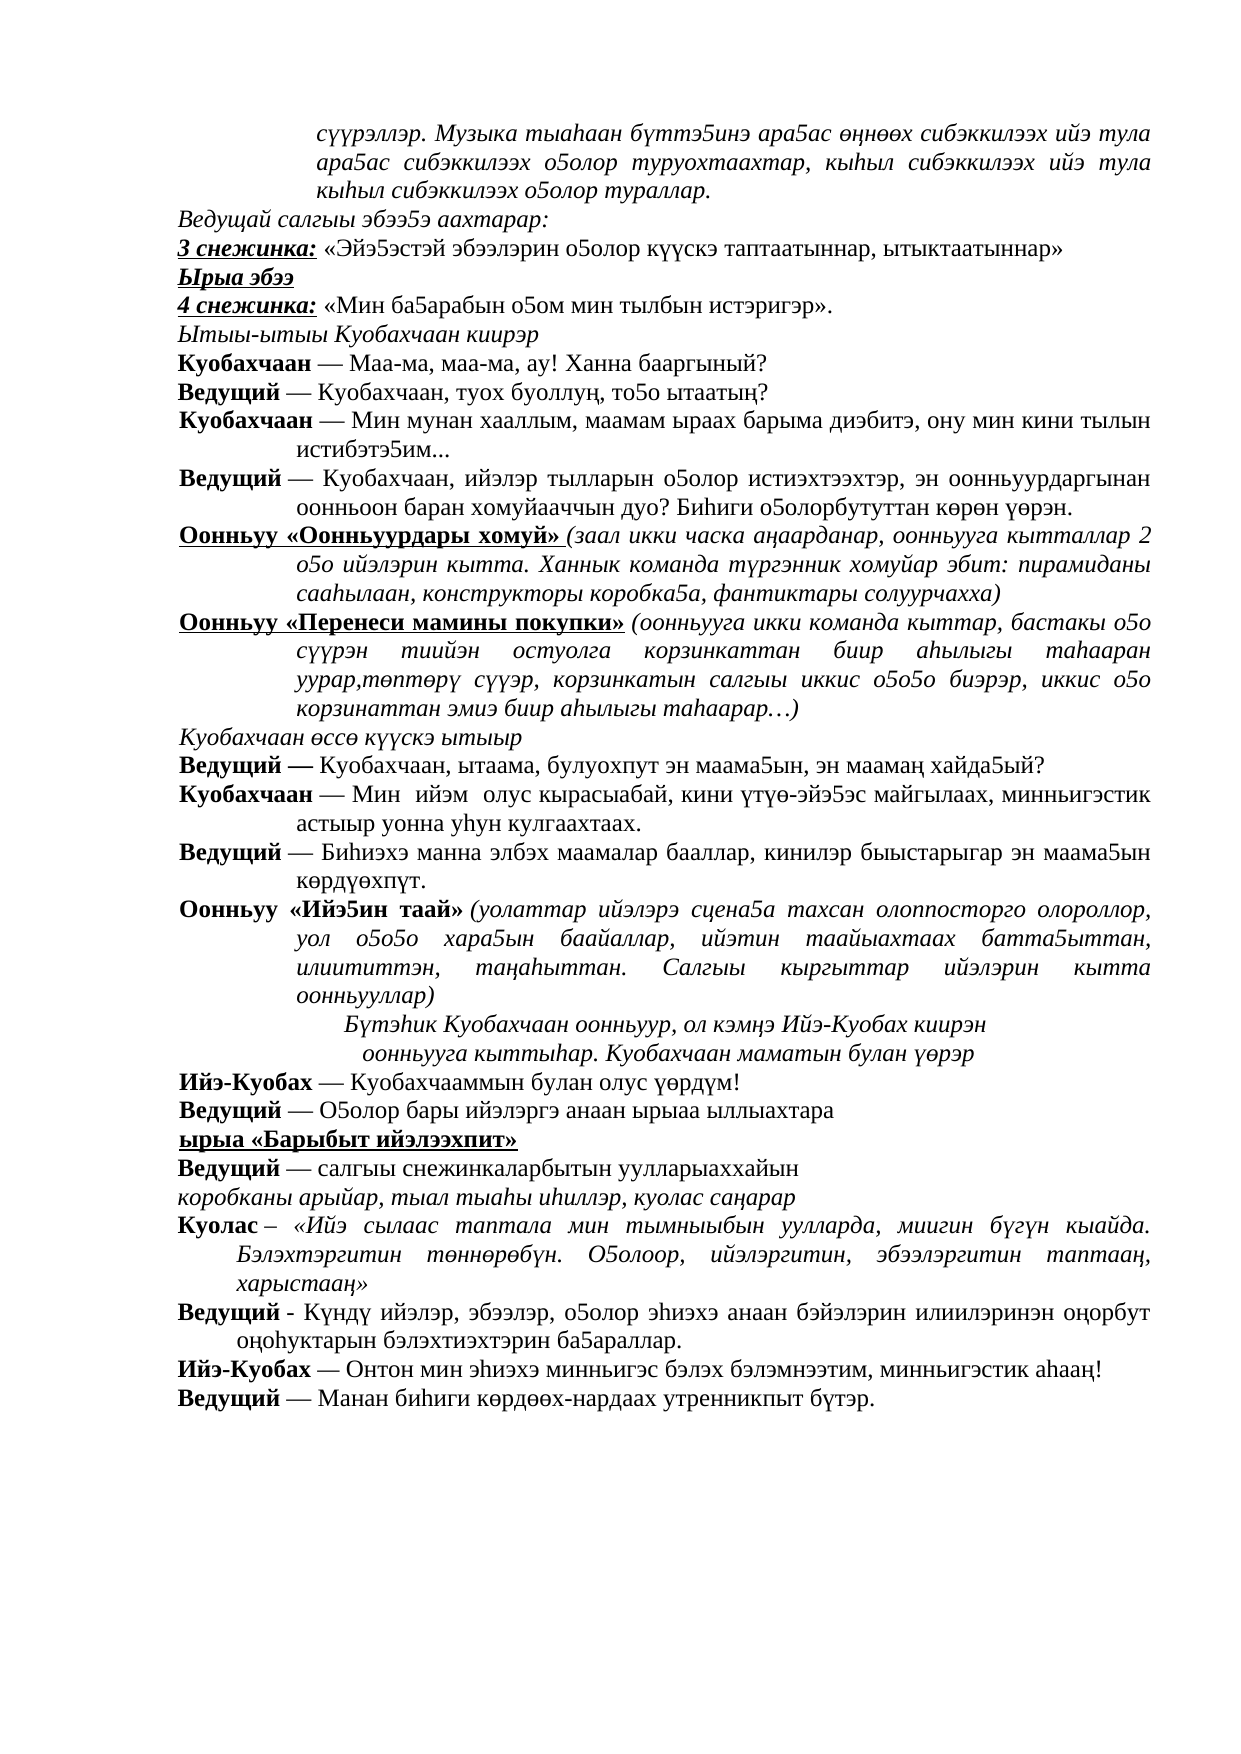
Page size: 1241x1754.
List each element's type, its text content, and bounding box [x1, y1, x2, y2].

text Ырыа эбээ [177, 262, 1152, 291]
text Ведущий — Биhиэхэ манна элбэх маамалар бааллар, кинилэр быыстарыгар эн маама5ын көрдүөхпүт. [179, 837, 1152, 894]
text Оонньуу «Ийэ5ин таай» (уолаттар ийэлэрэ сцена5а тахсан олоппосторго олороллор, уол о5о5о хара5ын баайаллар, ийэтин таайыахтаах батта5ыттан, илиититтэн, таңаhыттан. Салгыы кыргыттар ийэлэрин кытта оонньууллар) [179, 894, 1152, 1009]
text Куобахчаан — Мин ийэм олус кырасыабай, кини үтүө-эйэ5эс майгылаах, минньигэстик астыыр уонна уhун кулгаахтаах. [179, 779, 1152, 837]
text Оонньуу «Оонньуурдары хомуй» (заал икки часка аңаарданар, оонньууга кытталлар 2 о5о ийэлэрин кытта. Ханнык команда түргэнник хомуйар эбит: пирамиданы сааhылаан, конструкторы коробка5а, фантиктары солуурчахха) [179, 521, 1152, 607]
text 4 снежинка: «Мин ба5арабын о5ом мин тылбын истэригэр». [177, 291, 1152, 319]
text Бүтэhик Куобахчаан оонньуур, ол кэмңэ Ийэ-Куобах киирэн [179, 1009, 1152, 1038]
text Оонньуу «Перенеси мамины покупки» (оонньууга икки команда кыттар, бастакы о5о сүүрэн тиийэн остуолга корзинкаттан биир аhылыгы таhааран уурар,төптөрү сүүэр, корзинкатын салгыы иккис о5о5о биэрэр, иккис о5о корзинаттан эмиэ биир аhылыгы таhаарар…) [179, 607, 1152, 722]
text Куолас – «Ийэ сылаас таптала мин тымныыбын уулларда, миигин бүгүн кыайда. Бэлэхтэргитин төннөрөбүн. О5олоор, ийэлэргитин, эбээлэргитин таптааң, харыстааң» [177, 1211, 1152, 1297]
text Ийэ-Куобах — Куобахчааммын булан олус үөрдүм! [179, 1067, 1152, 1096]
text Ведущий - Күндү ийэлэр, эбээлэр, о5олор эhиэхэ анаан бэйэлэрин илиилэринэн оңорбут оңоhуктарын бэлэхтиэхтэрин ба5араллар. [177, 1297, 1152, 1354]
text Ведущий — Куобахчаан, ытаама, булуохпут эн маама5ын, эн маамаң хайда5ый? [179, 751, 1152, 779]
text оонньууга кыттыhар. Куобахчаан маматын булан үөрэр [179, 1038, 1152, 1067]
text Ийэ-Куобах — Онтон мин эhиэхэ минньигэс бэлэх бэлэмнээтим, минньигэстик аhааң! [177, 1354, 1152, 1383]
text Ведущий — Куобахчаан, ийэлэр тылларын о5олор истиэхтээхтэр, эн оонньуурдаргынан оонньоон баран хомуйааччын дуо? Биhиги о5олорбутуттан көрөн үөрэн. [179, 463, 1152, 521]
text Ведущий — салгыы снежинкаларбытын уулларыаххайын [177, 1153, 1152, 1182]
text Ведущий — Манан биhиги көрдөөх-нардаах утренникпыт бүтэр. [177, 1383, 1152, 1412]
text Куобахчаан — Маа-ма, маа-ма, ау! Ханна бааргыный? [177, 348, 1152, 377]
text Ведущий — Куобахчаан, туох буоллуң, то5о ытаатың? [177, 377, 1152, 406]
text коробканы арыйар, тыал тыаhы иhиллэр, куолас саңарар [177, 1182, 1152, 1211]
text Куобахчаан өссө күүскэ ытыыр [179, 722, 1152, 751]
text Ведущий — О5олор бары ийэлэргэ анаан ырыаа ыллыахтара [179, 1096, 1152, 1124]
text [174, 118, 1152, 204]
text Ведущай салгыы эбээ5э аахтарар: [177, 204, 1152, 233]
text 3 снежинка: «Эйэ5эстэй эбээлэрин о5олор күүскэ таптаатыннар, ытыктаатыннар» [177, 233, 1152, 262]
text Ытыы-ытыы Куобахчаан киирэр [177, 319, 1152, 348]
text Куобахчаан — Мин мунан хааллым, маамам ыраах барыма диэбитэ, ону мин кини тылын истибэтэ5им... [179, 406, 1152, 463]
text ырыа «Барыбыт ийэлээхпит» [179, 1124, 1152, 1153]
